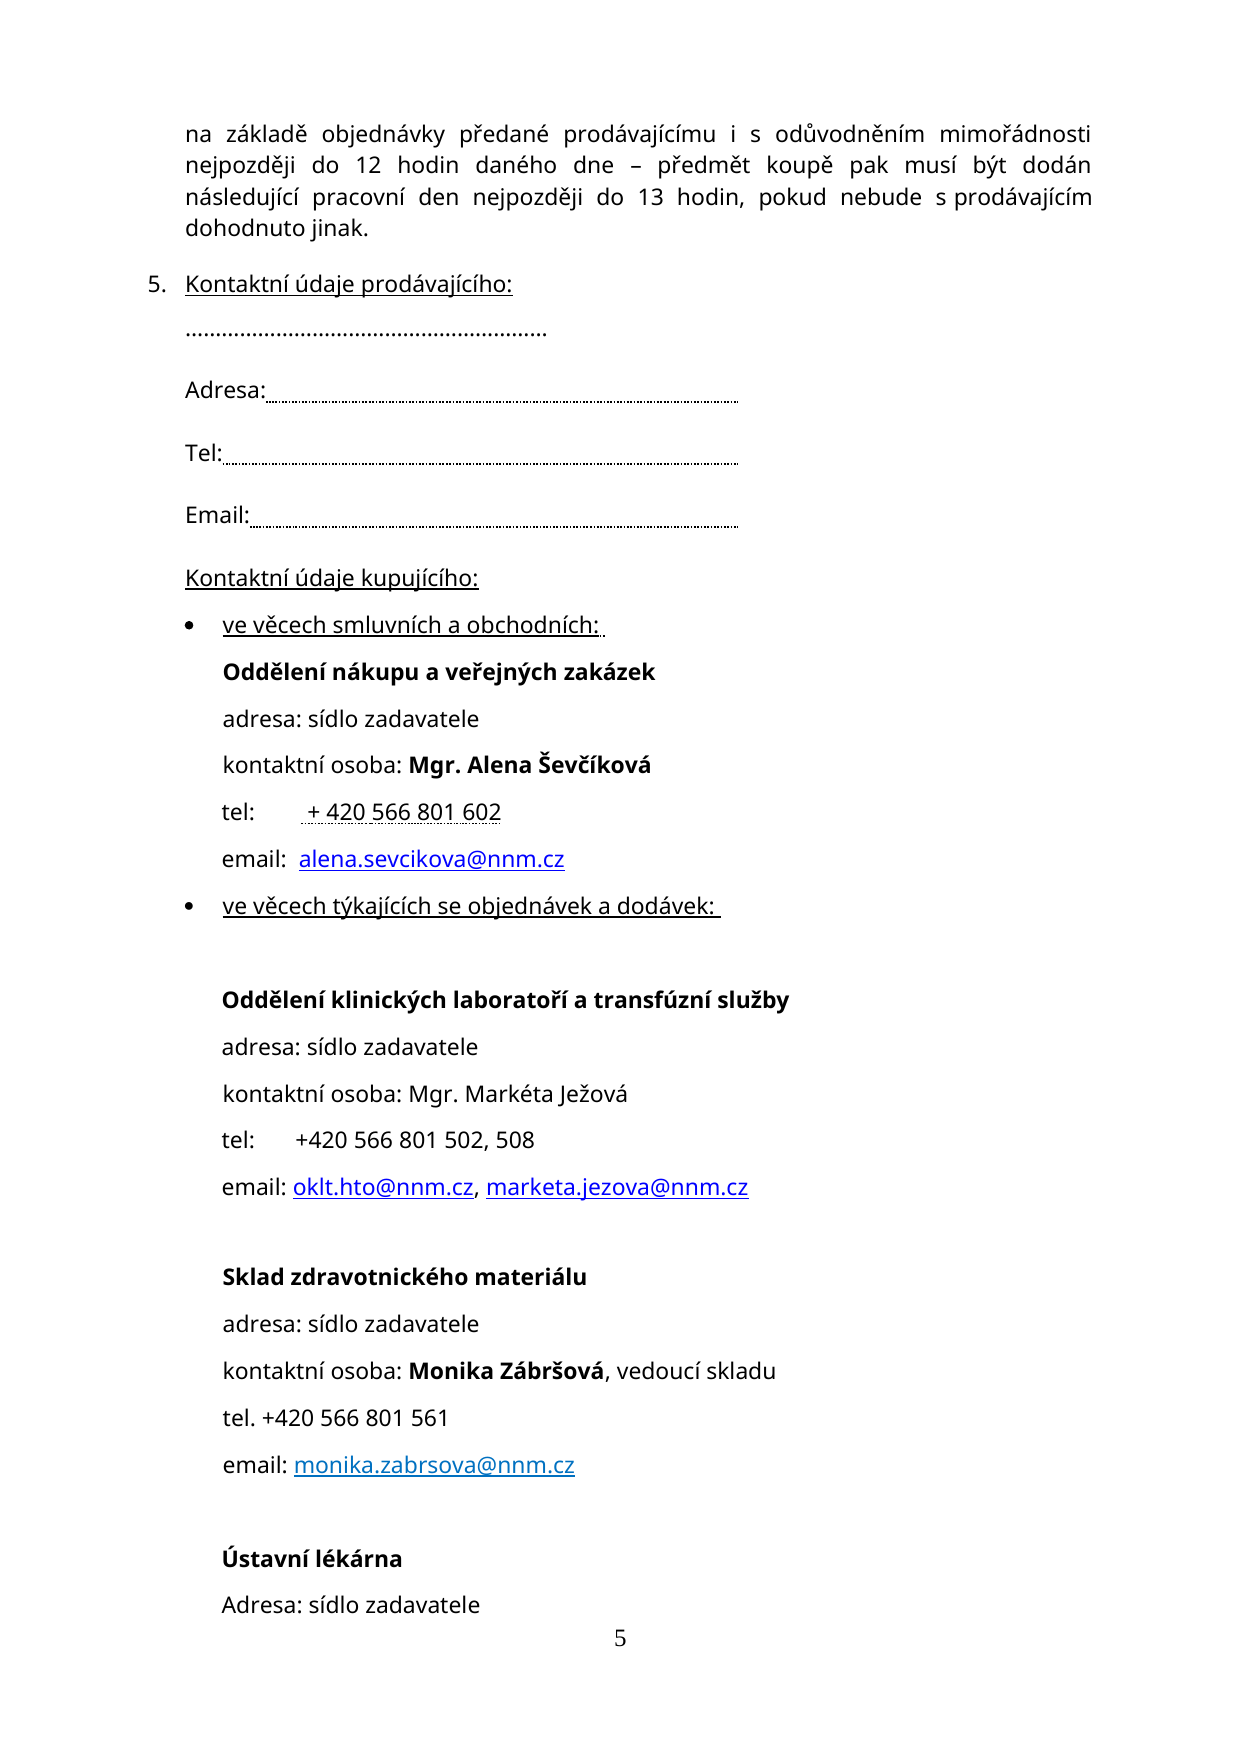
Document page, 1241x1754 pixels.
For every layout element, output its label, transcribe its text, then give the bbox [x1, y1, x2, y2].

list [147, 118, 1092, 243]
text Adresa: sídlo zadavatele [185, 1589, 1092, 1621]
text email: alena.sevcikova@nnm.cz [185, 843, 1092, 874]
text Tel: [185, 437, 1092, 468]
list tel. +420 566 801 561 [222, 1402, 1092, 1433]
text kontaktní osoba: Mgr. Alena Ševčíková [222, 749, 1092, 781]
text tel: +420 566 801 502, 508 [185, 1124, 1092, 1156]
text Adresa: [185, 374, 1092, 406]
text …………………………………………………… [185, 312, 1092, 343]
text Kontaktní údaje kupujícího: [185, 562, 1092, 593]
text adresa: sídlo zadavatele [185, 1031, 1092, 1062]
list email: monika.zabrsova@nnm.cz [222, 1449, 1092, 1480]
text Ústavní lékárna [185, 1542, 1092, 1574]
list kontaktní osoba: Monika Zábršová, vedoucí skladu [222, 1355, 1092, 1386]
text kontaktní osoba: Mgr. Markéta Ježová [222, 1077, 1092, 1109]
list adresa: sídlo zadavatele [222, 1308, 1092, 1339]
list Sklad zdravotnického materiálu [222, 1261, 1092, 1292]
list Kontaktní údaje prodávajícího: [147, 268, 1092, 299]
text Oddělení klinických laboratoří a transfúzní služby [185, 984, 1092, 1015]
text tel: + 420 566 801 602 [185, 796, 1092, 827]
text adresa: sídlo zadavatele [222, 702, 1092, 734]
list ve věcech smluvních a obchodních: [185, 609, 1092, 640]
text email: oklt.hto@nnm.cz, marketa.jezova@nnm.cz [185, 1171, 1092, 1202]
text Oddělení nákupu a veřejných zakázek [222, 656, 1092, 687]
text Email: [185, 499, 1092, 531]
list ve věcech týkajících se objednávek a dodávek: [185, 890, 1092, 921]
